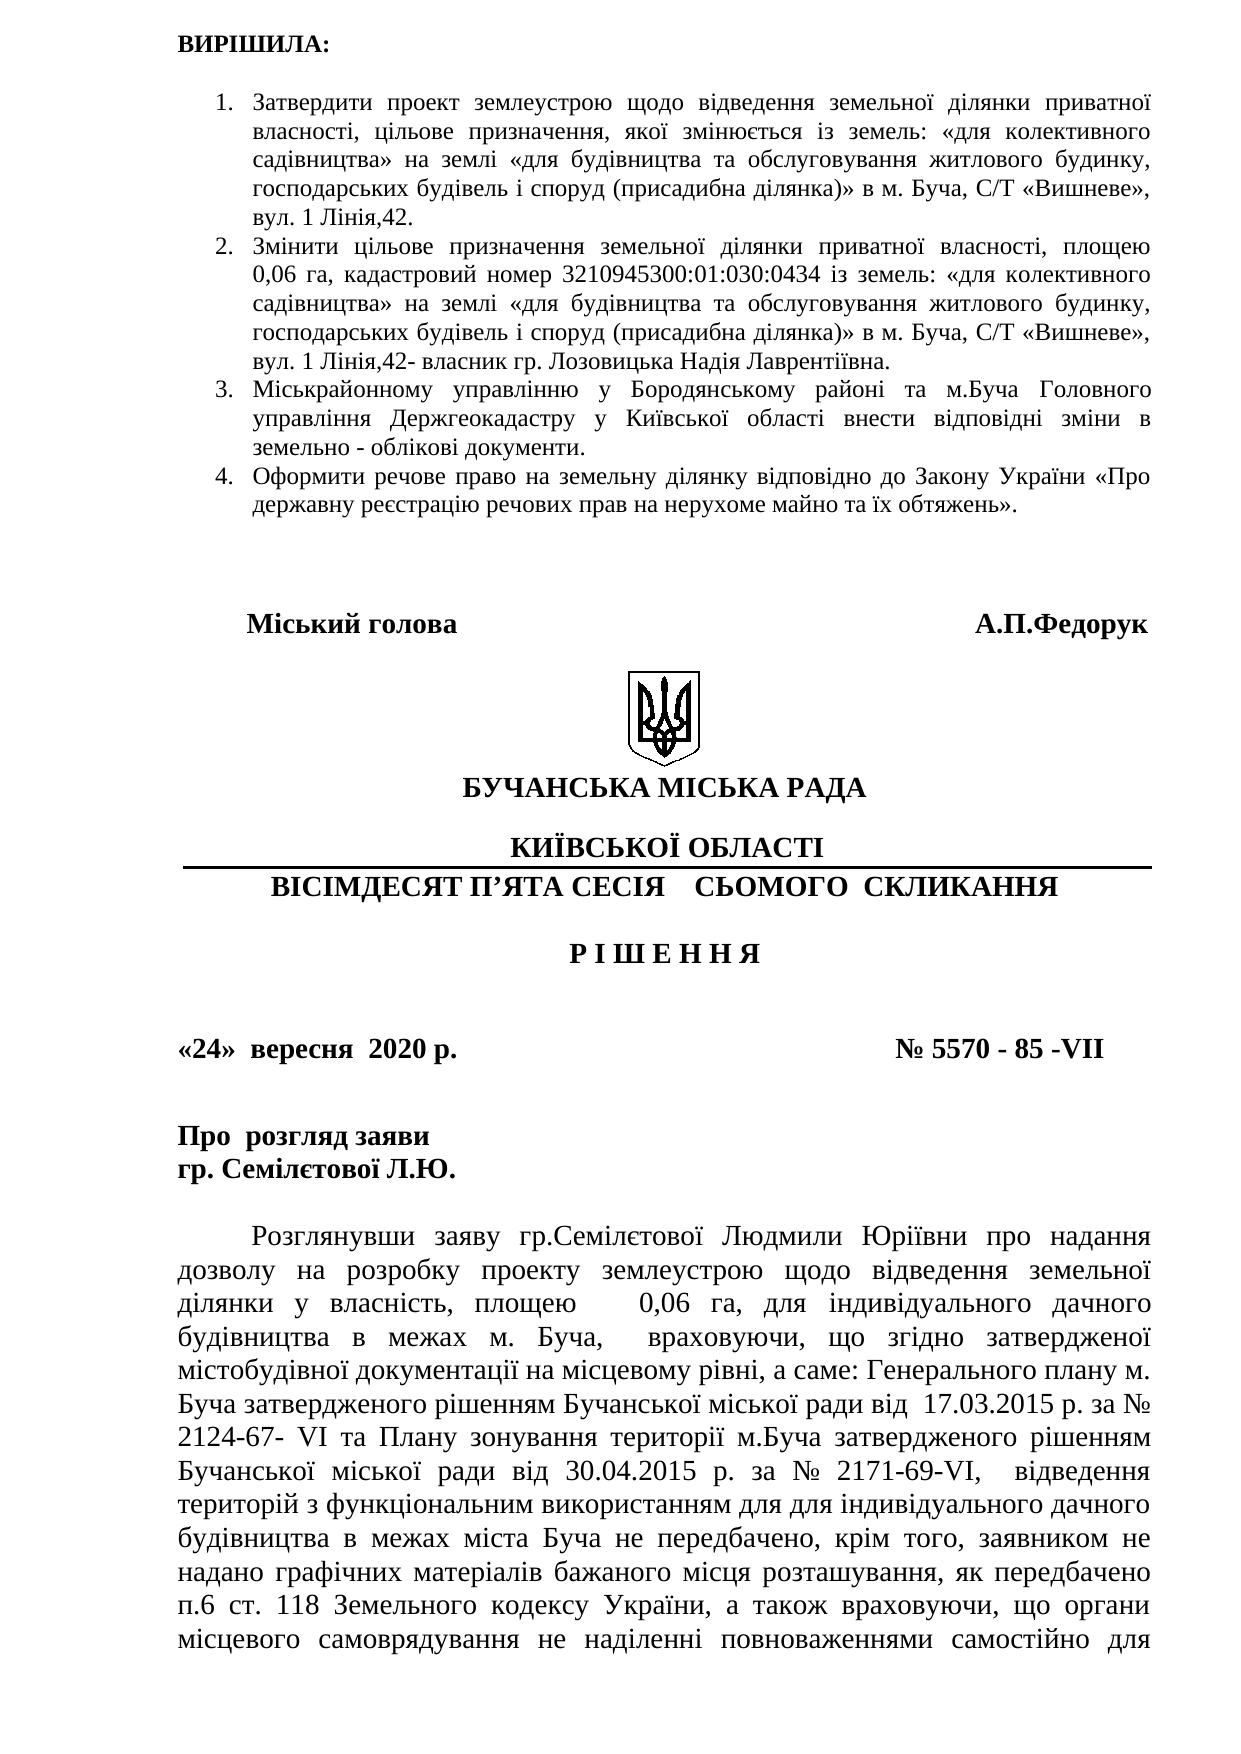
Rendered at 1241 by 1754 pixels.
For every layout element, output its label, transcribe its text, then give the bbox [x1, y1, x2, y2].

text Міський голова А.П.Федорук [177, 606, 1152, 640]
text ВІСІМДЕСЯТ П’ЯТА СЕСІЯ СЬОМОГО СКЛИКАННЯ [177, 869, 1152, 902]
list Оформити речове право на земельну ділянку відповідно до Закону України «Про державну реєстрацію речових прав на нерухоме майно та їх обтяжень». [215, 461, 1152, 518]
text Р І Ш Е Н Н Я [177, 936, 1152, 969]
list Змінити цільове призначення земельної ділянки приватної власності, площею 0,06 га, кадастровий номер 3210945300:01:030:0434 із земель: «для колективного садівництва» на землі «для будівництва та обслуговування житлового будинку, господарських будівель і споруд (присадибна ділянка)» в м. Буча, С/Т «Вишневе», вул. 1 Лінія,42- власник гр. Лозовицька Надія Лаврентіївна. [215, 231, 1152, 374]
text Про розгляд заяви [177, 1118, 1152, 1151]
text ВИРІШИЛА: [177, 29, 1152, 58]
text «24» вересня 2020 р. № 5570 - 85 -VІІ [177, 1031, 1152, 1064]
text КИЇВСЬКОЇ ОБЛАСТІ [183, 830, 1152, 866]
list Затвердити проект землеустрою щодо відведення земельної ділянки приватної власності, цільове призначення, якої змінюється із земель: «для колективного садівництва» на землі «для будівництва та обслуговування житлового будинку, господарських будівель і споруд (присадибна ділянка)» в м. Буча, С/Т «Вишневе», вул. 1 Лінія,42. [215, 87, 1152, 231]
text гр. Семілєтової Л.Ю. [177, 1151, 1152, 1185]
text БУЧАНСЬКА МІСЬКА РАДА [177, 771, 1152, 804]
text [177, 1218, 1152, 1654]
list Міськрайонному управлінню у Бородянському районі та м.Буча Головного управління Держгеокадастру у Київської області внести відповідні зміни в земельно - облікові документи. [215, 374, 1152, 461]
